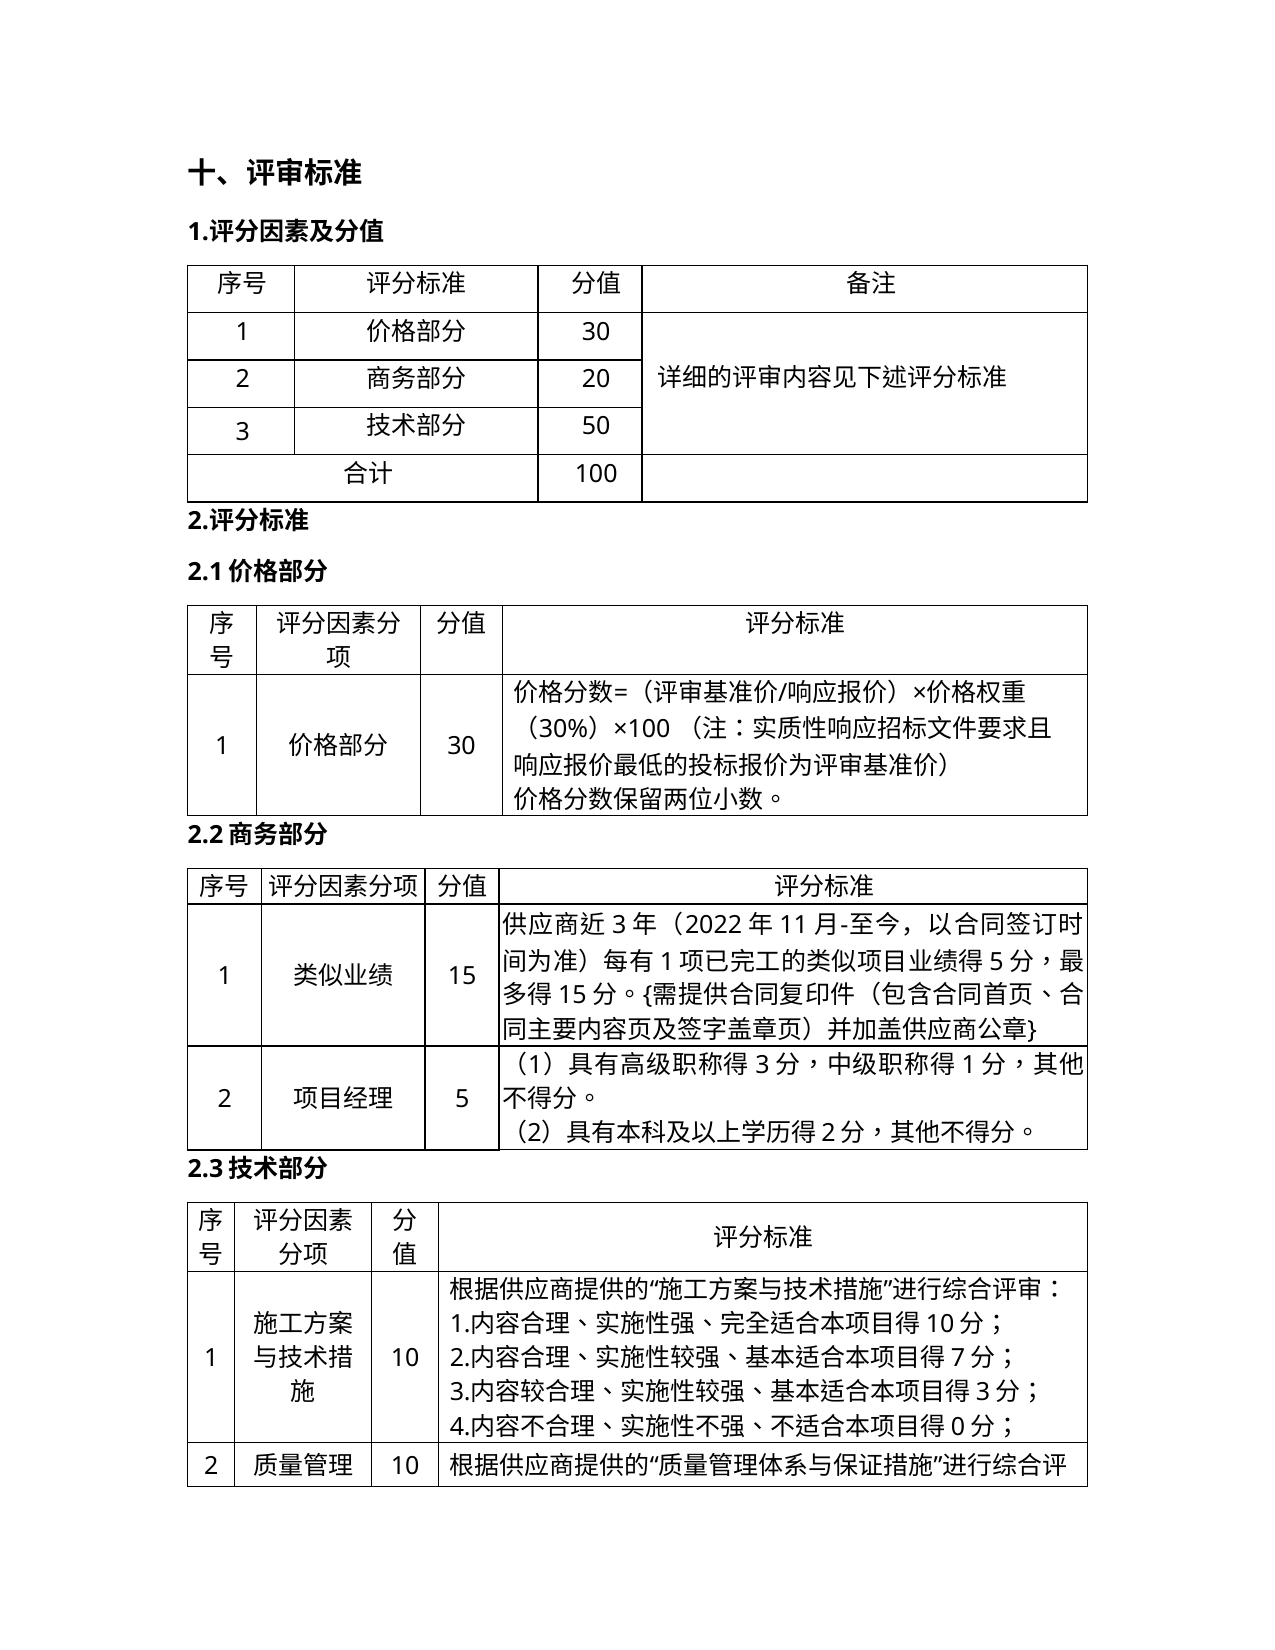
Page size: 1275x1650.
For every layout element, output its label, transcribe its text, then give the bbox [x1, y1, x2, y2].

table_cell 质量管理体系与保证措施 [235, 1443, 371, 1486]
table_cell 详细的评审内容见下述评分标准 [643, 313, 1087, 454]
table_header 序号 [188, 1203, 234, 1271]
table_cell 2 [188, 1047, 261, 1149]
table_cell 20 [539, 361, 641, 406]
table_cell 5 [426, 1047, 498, 1149]
table_cell 供应商近3年（2022年11月-至今，以合同签订时间为准）每有1项已完工的类似项目业绩得5分，最多得15分。{需提供合同复印件（包含合同首页、合同主要内容页及签字盖章页）并加盖供应商公章} [500, 905, 1087, 1045]
text 2.2商务部分 [187, 816, 1087, 851]
table_header 评分因素分项 [235, 1203, 371, 1271]
table_cell 施工方案与技术措施 [235, 1272, 371, 1442]
table_header 评分标准 [503, 606, 1087, 674]
table_cell 10 [372, 1272, 438, 1442]
table_cell 价格部分 [295, 313, 537, 359]
table_header 序号 [188, 606, 256, 674]
text 2.1价格部分 [187, 553, 1087, 588]
table_cell 类似业绩 [262, 905, 424, 1045]
table_header 评分因素分项 [257, 606, 420, 674]
table_header 分值 [421, 606, 502, 674]
text 十、评审标准 [187, 150, 1087, 192]
table_cell （1）具有高级职称得3分，中级职称得1分，其他不得分。 （2）具有本科及以上学历得2分，其他不得分。 [500, 1047, 1087, 1149]
table_cell 2 [188, 1443, 234, 1486]
table_cell 根据供应商提供的“施工方案与技术措施”进行综合评审： 1.内容合理、实施性强、完全适合本项目得10分； 2.内容合理、实施性较强、基本适合本项目得7分； 3.内容较合理、实施性较强、基本适合本项目得3分； 4.内容不合理、实施性不强、不适合本项目得0分； [439, 1272, 1087, 1442]
table_header 评分标准 [500, 869, 1087, 903]
table_cell 1 [188, 905, 261, 1045]
table_header 分值 [539, 266, 641, 312]
table_cell 30 [421, 675, 502, 815]
table_header 评分因素分项 [262, 869, 424, 903]
table_header 评分标准 [295, 266, 537, 312]
table_cell 1 [188, 675, 256, 815]
table_cell 商务部分 [295, 361, 537, 406]
table_header 序号 [188, 266, 294, 312]
table_cell 项目经理 [262, 1047, 424, 1149]
table_cell 10 [372, 1443, 438, 1486]
table_cell 50 [539, 408, 641, 454]
table_cell [643, 455, 1087, 501]
text 1.评分因素及分值 [187, 213, 1087, 247]
table_cell 合计 [188, 455, 537, 501]
table_cell 3 34 [188, 408, 294, 454]
table_cell 15 [426, 905, 498, 1045]
table_cell 价格分数=（评审基准价/响应报价）×价格权重（30%）×100 （注：实质性响应招标文件要求且响应报价最低的投标报价为评审基准价） 价格分数保留两位小数。 [503, 675, 1087, 815]
table_cell 价格部分 [257, 675, 420, 815]
table_cell 100 [539, 455, 641, 501]
text 2.评分标准 [187, 503, 1087, 537]
table_header 评分标准 [439, 1203, 1087, 1271]
table_cell 技术部分 [295, 408, 537, 454]
table_cell 30 [539, 313, 641, 359]
table_header 序号 [188, 869, 261, 903]
table_header 分值 [372, 1203, 438, 1271]
table_cell 1 [188, 1272, 234, 1442]
table_header 备注 [643, 266, 1087, 312]
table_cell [439, 1443, 1087, 1486]
table_header 分值 [426, 869, 498, 903]
text 2.3技术部分 [187, 1151, 1087, 1185]
table_cell 1 [188, 313, 294, 359]
table_cell 2 [188, 361, 294, 406]
